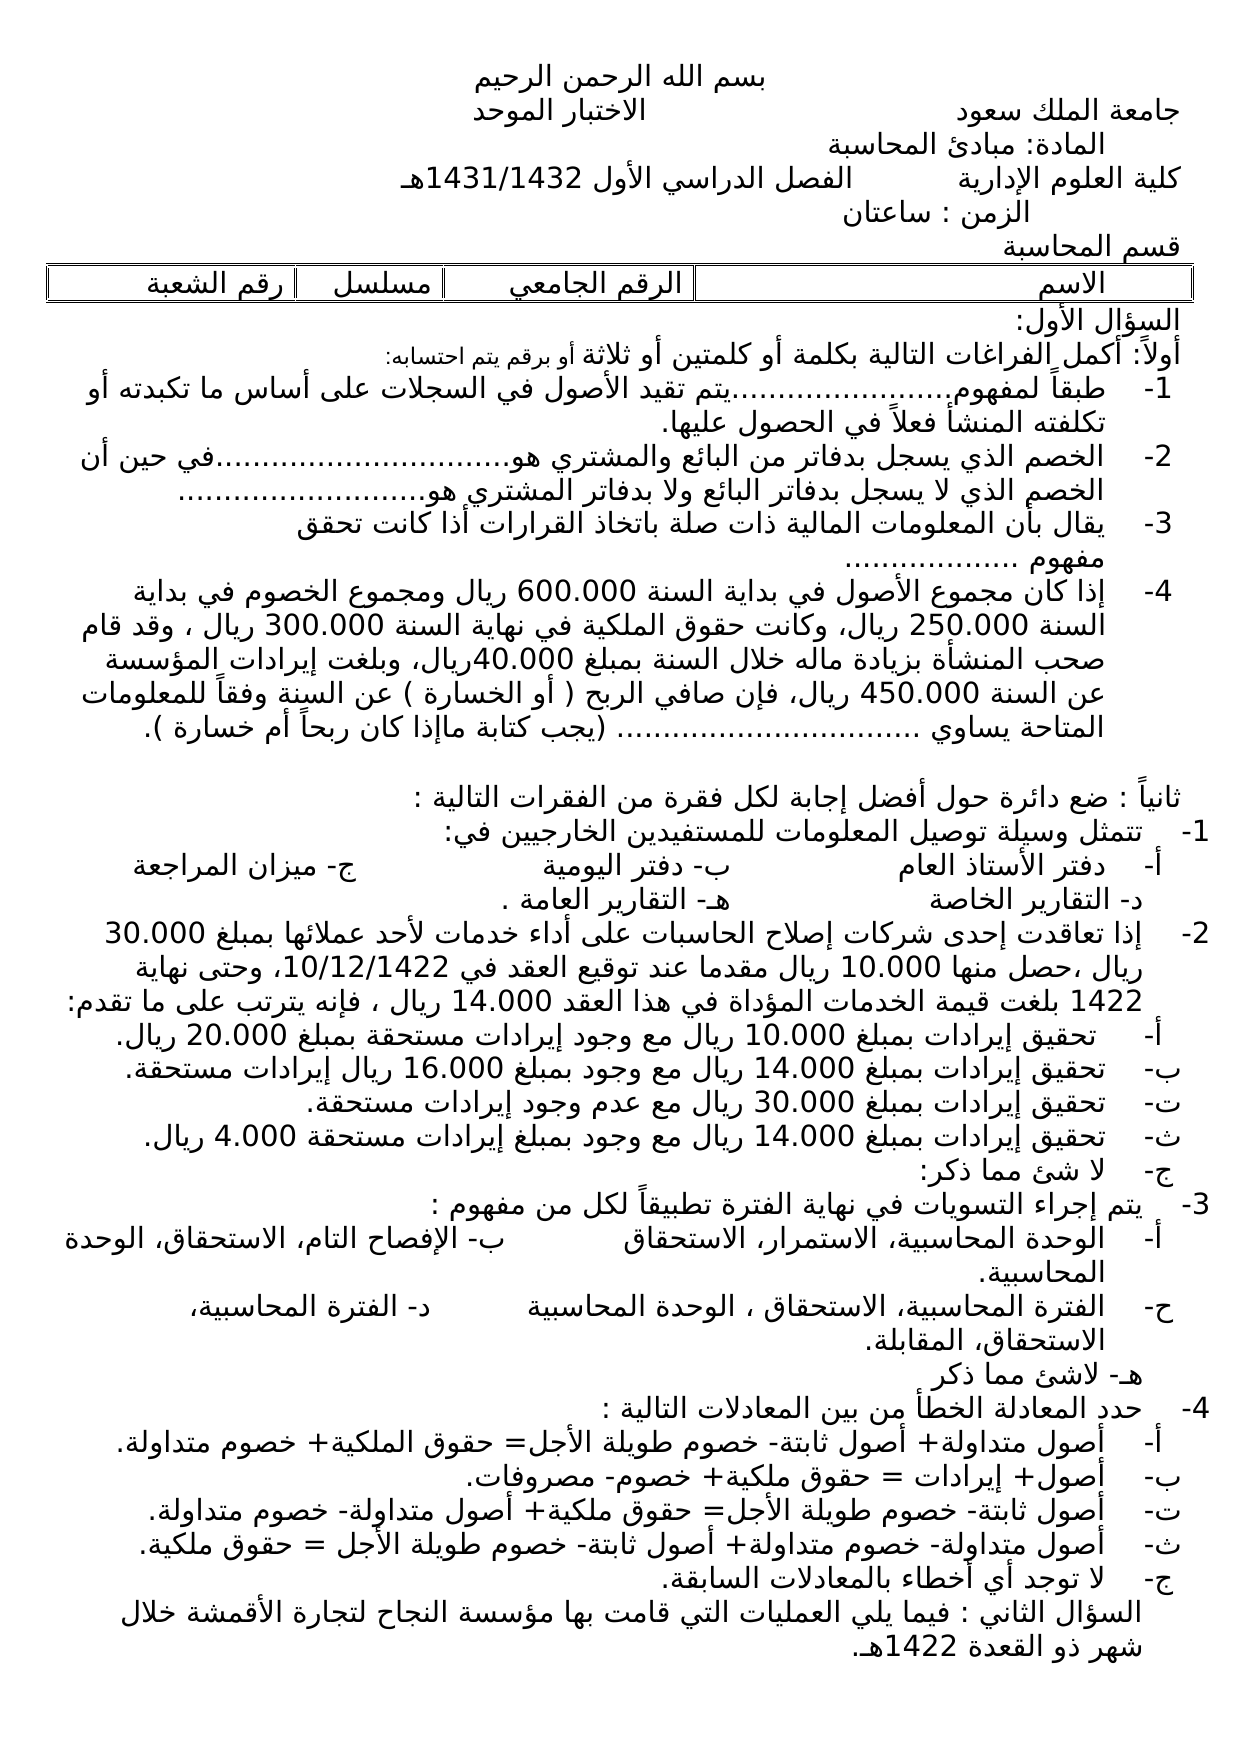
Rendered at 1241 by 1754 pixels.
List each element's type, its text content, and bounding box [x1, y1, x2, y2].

list تحقيق إيرادات بمبلغ 10.000 ريال مع وجود إيرادات مستحقة بمبلغ 20.000 ريال. [59, 1018, 1144, 1052]
text أولاً: أكمل الفراغات التالية بكلمة أو كلمتين أو ثلاثة أو برقم يتم احتسابه: [59, 337, 1181, 371]
list يقال بأن المعلومات المالية ذات صلة باتخاذ القرارات أذا كانت تحقق مفهوم ................... [59, 507, 1144, 575]
text ثانياً : ضع دائرة حول أفضل إجابة لكل فقرة من الفقرات التالية : [59, 780, 1181, 814]
list تحقيق إيرادات بمبلغ 14.000 ريال مع وجود بمبلغ 16.000 ريال إيرادات مستحقة. [59, 1052, 1144, 1086]
table_header الاسم [696, 266, 1192, 300]
text قسم المحاسبة [59, 229, 1181, 263]
list الوحدة المحاسبية، الاستمرار، الاستحقاق ب- الإفصاح التام، الاستحقاق، الوحدة المحاسبية. [59, 1222, 1144, 1289]
list أصول+ إيرادات = حقوق ملكية+ خصوم- مصروفات. [59, 1459, 1144, 1493]
list يتم إجراء التسويات في نهاية الفترة تطبيقاً لكل من مفهوم : [59, 1188, 1181, 1222]
text كلية العلوم الإدارية الفصل الدراسي الأول 1431/1432هـ الزمن : ساعتان [59, 161, 1181, 229]
text السؤال الأول: [59, 303, 1181, 337]
list دفتر الأستاذ العام ب- دفتر اليومية ج- ميزان المراجعة [59, 848, 1144, 882]
text السؤال الثاني : فيما يلي العمليات التي قامت بها مؤسسة النجاح لتجارة الأقمشة خلال شهر ذو القعدة 1422هـ. [59, 1595, 1144, 1663]
list الخصم الذي يسجل بدفاتر من البائع والمشتري هو................................في حين أن الخصم الذي لا يسجل بدفاتر البائع ولا بدفاتر المشتري هو........................... [59, 439, 1144, 507]
list لا توجد أي أخطاء بالمعادلات السابقة. [59, 1561, 1144, 1595]
table_header رقم الشعبة [48, 266, 295, 300]
table_header الرقم الجامعي [443, 266, 693, 300]
list أصول متداولة- خصوم متداولة+ أصول ثابتة- خصوم طويلة الأجل = حقوق ملكية. [59, 1527, 1144, 1561]
text د- التقارير الخاصة هـ- التقارير العامة . [59, 882, 1144, 916]
text بسم الله الرحمن الرحيم [59, 59, 1181, 93]
list تتمثل وسيلة توصيل المعلومات للمستفيدين الخارجيين في: [59, 814, 1181, 848]
list تحقيق إيرادات بمبلغ 14.000 ريال مع وجود بمبلغ إيرادات مستحقة 4.000 ريال. [59, 1120, 1144, 1154]
list الفترة المحاسبية، الاستحقاق ، الوحدة المحاسبية د- الفترة المحاسبية، الاستحقاق، المقابلة. [59, 1289, 1144, 1357]
text جامعة الملك سعود الاختبار الموحد المادة: مبادئ المحاسبة [59, 93, 1181, 161]
list تحقيق إيرادات بمبلغ 30.000 ريال مع عدم وجود إيرادات مستحقة. [59, 1086, 1144, 1120]
list إذا تعاقدت إحدى شركات إصلاح الحاسبات على أداء خدمات لأحد عملائها بمبلغ 30.000 ريال ،حصل منها 10.000 ريال مقدما عند توقيع العقد في 10/12/1422، وحتى نهاية 1422 بلغت قيمة الخدمات المؤداة في هذا العقد 14.000 ريال ، فإنه يترتب على ما تقدم: [59, 916, 1181, 1018]
list أصول ثابتة- خصوم طويلة الأجل= حقوق ملكية+ أصول متداولة- خصوم متداولة. [59, 1493, 1144, 1527]
list أصول متداولة+ أصول ثابتة- خصوم طويلة الأجل= حقوق الملكية+ خصوم متداولة. [59, 1425, 1144, 1459]
list لا شئ مما ذكر: [59, 1154, 1144, 1188]
text هـ- لاشئ مما ذكر [59, 1357, 1144, 1391]
list إذا كان مجموع الأصول في بداية السنة 600.000 ريال ومجموع الخصوم في بداية السنة 250.000 ريال، وكانت حقوق الملكية في نهاية السنة 300.000 ريال ، وقد قام صحب المنشأة بزيادة ماله خلال السنة بمبلغ 40.000ريال، وبلغت إيرادات المؤسسة عن السنة 450.000 ريال، فإن صافي الربح ( أو الخسارة ) عن السنة وفقاً للمعلومات المتاحة يساوي ................................. (يجب كتابة ماإذا كان ربحاً أم خسارة ). [59, 575, 1144, 744]
list حدد المعادلة الخطأ من بين المعادلات التالية : [59, 1391, 1181, 1425]
list طبقاً لمفهوم........................يتم تقيد الأصول في السجلات على أساس ما تكبدته أو تكلفته المنشأ فعلاً في الحصول عليها. [59, 371, 1144, 439]
table_header مسلسل [295, 266, 443, 300]
